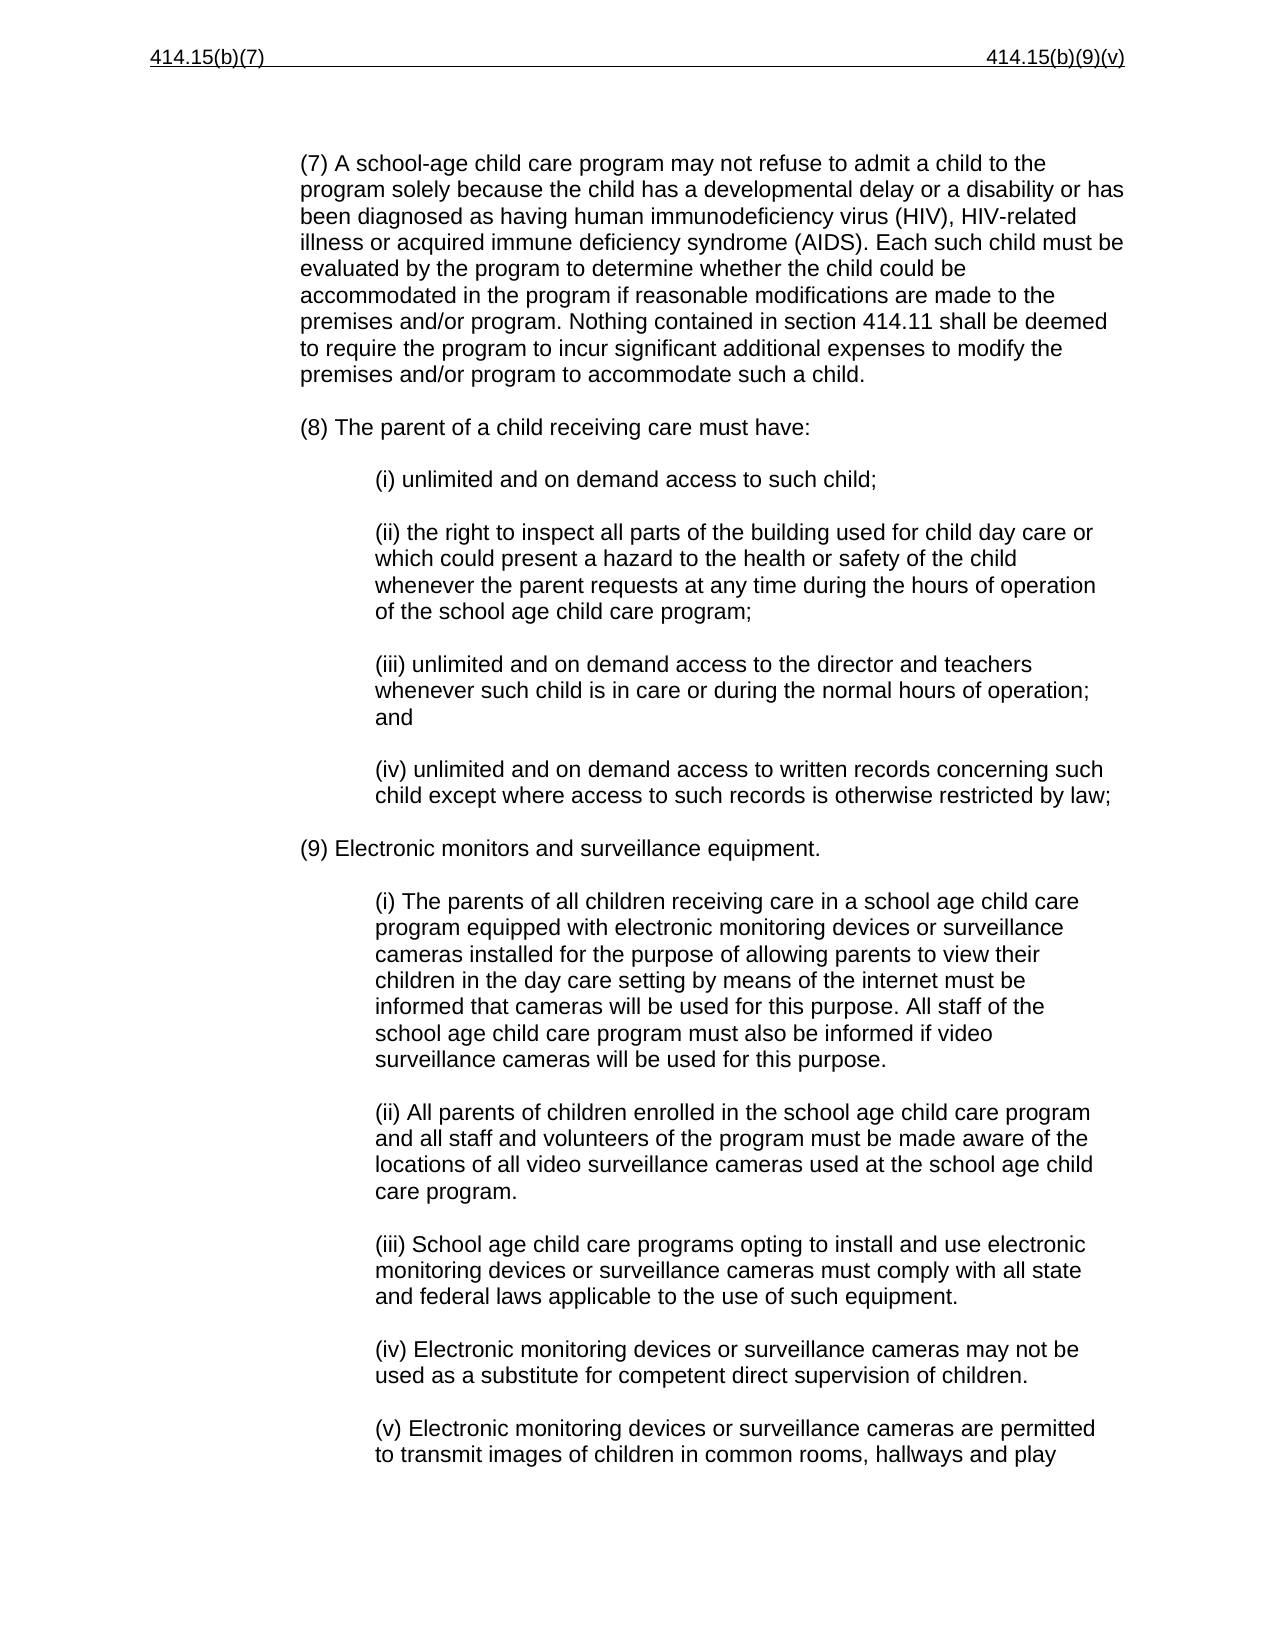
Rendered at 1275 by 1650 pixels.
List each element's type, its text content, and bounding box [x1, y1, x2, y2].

text (iii) unlimited and on demand access to the director and teachers whenever such child is in care or during the normal hours of operation; and [375, 651, 1112, 730]
text (v) Electronic monitoring devices or surveillance cameras are permitted to transmit images of children in common rooms, hallways and play [375, 1415, 1112, 1468]
text (i) The parents of all children receiving care in a school age child care program equipped with electronic monitoring devices or surveillance cameras installed for the purpose of allowing parents to view their children in the day care setting by means of the internet must be informed that cameras will be used for this purpose. All staff of the school age child care program must also be informed if video surveillance cameras will be used for this purpose. [375, 888, 1112, 1072]
text (ii) the right to inspect all parts of the building used for child day care or which could present a hazard to the health or safety of the child whenever the parent requests at any time during the hours of operation of the school age child care program; [375, 519, 1112, 624]
text (iv) unlimited and on demand access to written records concerning such child except where access to such records is otherwise restricted by law; [375, 756, 1112, 809]
text (ii) All parents of children enrolled in the school age child care program and all staff and volunteers of the program must be made aware of the locations of all video surveillance cameras used at the school age child care program. [375, 1099, 1112, 1204]
text (7) A school-age child care program may not refuse to admit a child to the program solely because the child has a developmental delay or a disability or has been diagnosed as having human immunodeficiency virus (HIV), HIV-related illness or acquired immune deficiency syndrome (AIDS). Each such child must be evaluated by the program to determine whether the child could be accommodated in the program if reasonable modifications are made to the premises and/or program. Nothing contained in section 414.11 shall be deemed to require the program to incur significant additional expenses to modify the premises and/or program to accommodate such a child. [300, 150, 1125, 387]
text (iv) Electronic monitoring devices or surveillance cameras may not be used as a substitute for competent direct supervision of children. [375, 1336, 1112, 1389]
text (i) unlimited and on demand access to such child; [300, 466, 1112, 493]
text (9) Electronic monitors and surveillance equipment. [300, 835, 1112, 862]
text (iii) School age child care programs opting to install and use electronic monitoring devices or surveillance cameras must comply with all state and federal laws applicable to the use of such equipment. [375, 1231, 1112, 1309]
text (8) The parent of a child receiving care must have: [300, 413, 1112, 440]
